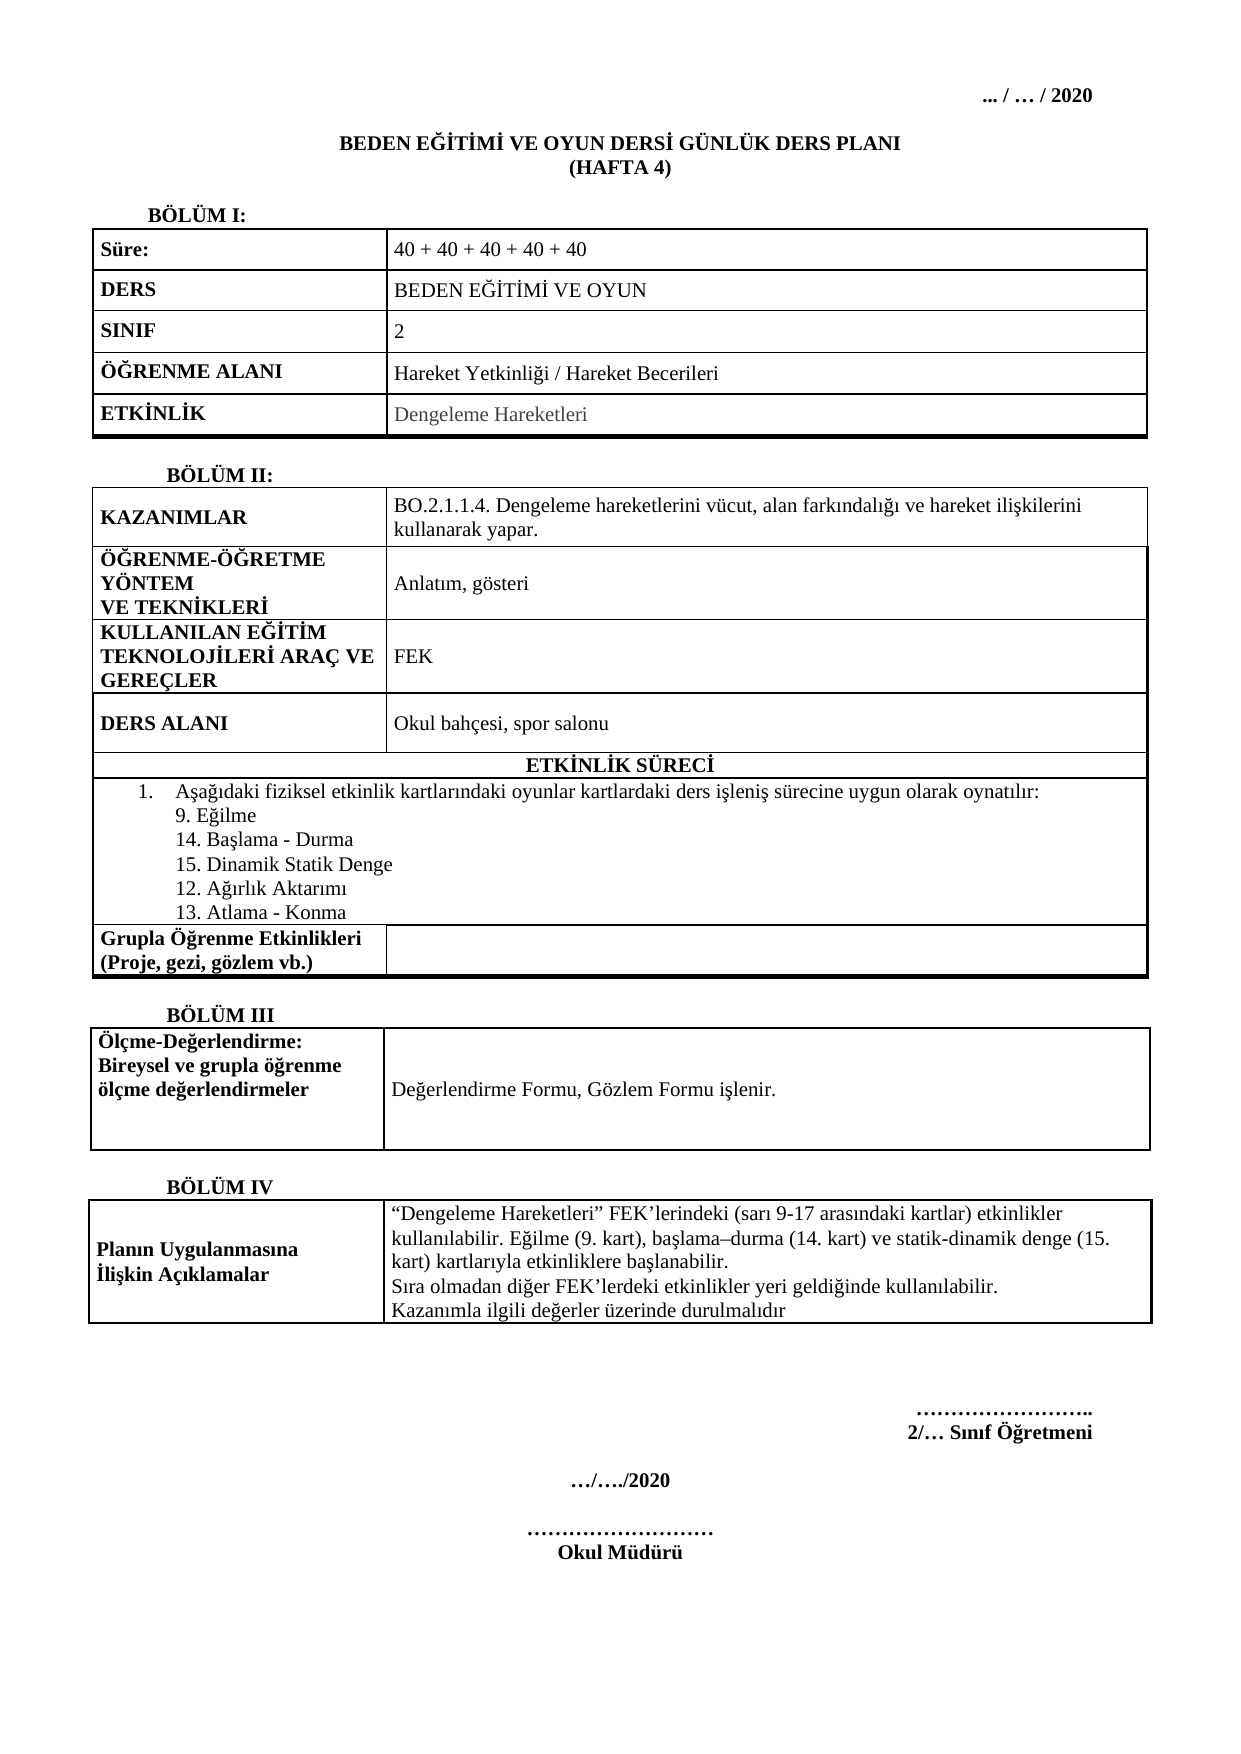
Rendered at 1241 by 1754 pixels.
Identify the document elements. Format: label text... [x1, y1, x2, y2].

table_header Değerlendirme Formu, Gözlem Formu işlenir. [385, 1029, 1149, 1149]
table_header 40 + 40 + 40 + 40 + 40 [388, 230, 1146, 269]
table_cell BEDEN EĞİTİMİ VE OYUN [388, 271, 1146, 310]
table_cell Grupla Öğrenme Etkinlikleri (Proje, gezi, gözlem vb.) [94, 925, 386, 974]
table_cell FEK [387, 620, 1146, 692]
table_cell KULLANILAN EĞİTİM TEKNOLOJİLERİ ARAÇ VE GEREÇLER [93, 620, 386, 692]
table_cell 2 [388, 311, 1146, 352]
table_header Planın Uygulanmasına İlişkin Açıklamalar [90, 1201, 383, 1322]
text ... / … / 2020 [148, 83, 1092, 107]
text BÖLÜM II: [148, 463, 1092, 487]
text …/…./2020 [148, 1468, 1092, 1492]
table_cell Dengeleme Hareketleri [388, 395, 1146, 434]
text ……………………… [148, 1516, 1092, 1540]
text BÖLÜM I: [148, 203, 1092, 227]
text Okul Müdürü [148, 1540, 1092, 1564]
text …………………….. [148, 1396, 1092, 1420]
table_header “Dengeleme Hareketleri” FEK’lerindeki (sarı 9-17 arasındaki kartlar) etkinlikler kullanılabilir. Eğilme (9. kart), başlama–durma (14. kart) ve statik-dinamik denge (15. kart) kartlarıyla etkinliklere başlanabilir. Sıra olmadan diğer FEK’lerdeki etkinlikler yeri geldiğinde kullanılabilir. Kazanımla ilgili değerler üzerinde durulmalıdır [385, 1201, 1150, 1322]
table_header Ölçme-Değerlendirme: Bireysel ve grupla öğrenme ölçme değerlendirmeler [92, 1029, 383, 1149]
table_cell DERS [94, 271, 386, 310]
table_header BO.2.1.1.4. Dengeleme hareketlerini vücut, alan farkındalığı ve hareket ilişkilerini kullanarak yapar. [387, 488, 1147, 546]
table_cell DERS ALANI [94, 694, 386, 752]
table_header Süre: [94, 230, 386, 269]
subtitle BÖLÜM III [148, 1003, 1092, 1027]
table_cell Okul bahçesi, spor salonu [387, 694, 1146, 752]
table_cell SINIF [94, 311, 386, 352]
table_cell Anlatım, gösteri [387, 547, 1146, 619]
table_cell ETKİNLİK SÜRECİ [94, 753, 1146, 777]
table_header KAZANIMLAR [93, 488, 386, 546]
subtitle BÖLÜM IV [148, 1175, 1092, 1199]
table_cell ÖĞRENME ALANI [94, 353, 386, 393]
text 2/… Sınıf Öğretmeni [148, 1420, 1092, 1444]
table_cell ÖĞRENME-ÖĞRETME YÖNTEM VE TEKNİKLERİ [93, 547, 386, 619]
table_cell Aşağıdaki fiziksel etkinlik kartlarındaki oyunlar kartlardaki ders işleniş sürecine uygun olarak oynatılır: 9. Eğilme 14. Başlama - Durma 15. Dinamik Statik Denge 12. Ağırlık Aktarımı 13. Atlama - Konma [94, 779, 1146, 924]
text BEDEN EĞİTİMİ VE OYUN DERSİ GÜNLÜK DERS PLANI [148, 131, 1092, 155]
table_cell [387, 926, 1146, 974]
table_cell Hareket Yetkinliği / Hareket Becerileri [388, 353, 1146, 393]
text (HAFTA 4) [148, 155, 1092, 179]
table_cell ETKİNLİK [94, 395, 386, 434]
